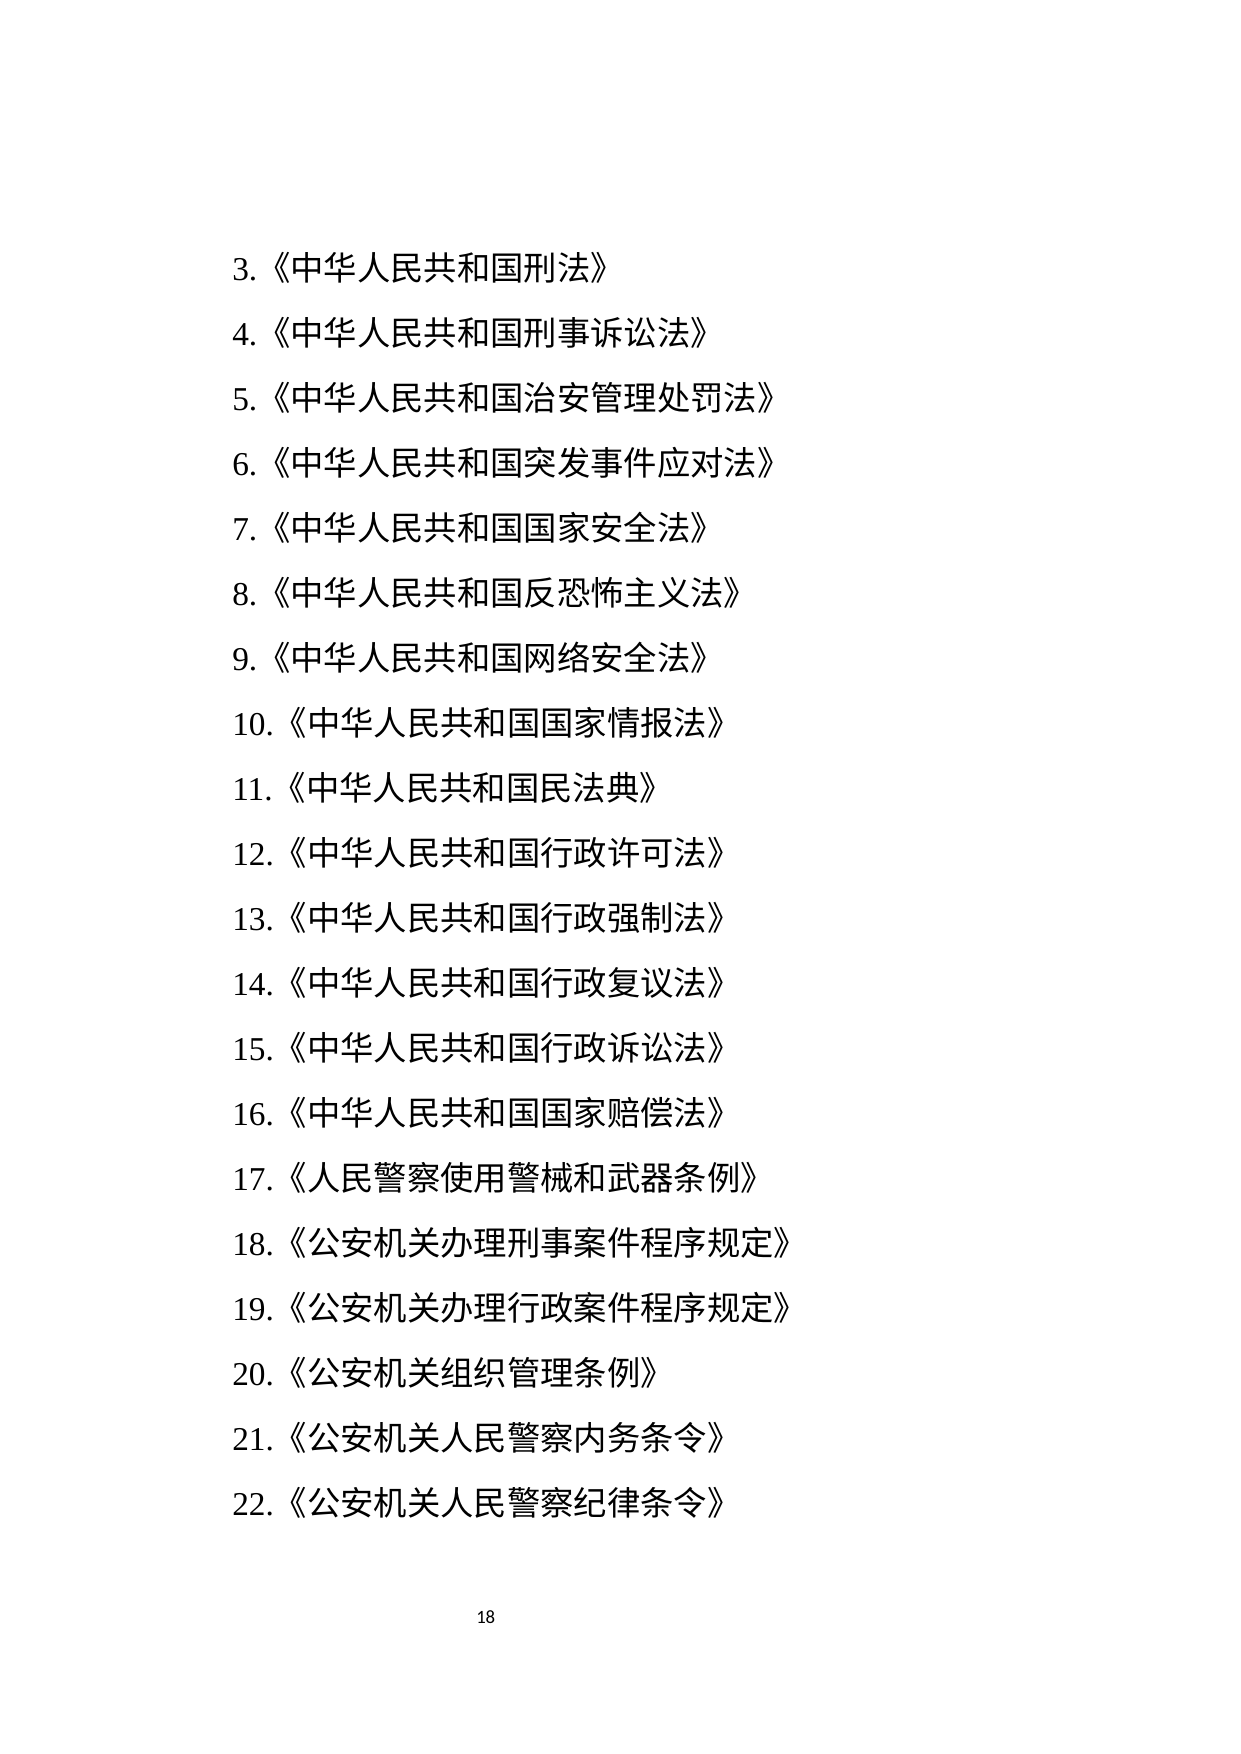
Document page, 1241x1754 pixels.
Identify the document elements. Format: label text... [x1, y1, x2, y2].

text 20.《公安机关组织管理条例》 [165, 1338, 1087, 1403]
text 9.《中华人民共和国网络安全法》 [165, 623, 1087, 688]
text 10.《中华人民共和国国家情报法》 [165, 688, 1087, 753]
text 15.《中华人民共和国行政诉讼法》 [165, 1013, 1087, 1078]
text 8.《中华人民共和国反恐怖主义法》 [165, 558, 1087, 623]
text 7.《中华人民共和国国家安全法》 [165, 493, 1087, 558]
text 22.《公安机关人民警察纪律条令》 [165, 1468, 1087, 1533]
text 17.《人民警察使用警械和武器条例》 [165, 1143, 1087, 1208]
text 4.《中华人民共和国刑事诉讼法》 [165, 298, 1087, 363]
text 19.《公安机关办理行政案件程序规定》 [165, 1273, 1087, 1338]
text 5.《中华人民共和国治安管理处罚法》 [165, 363, 1087, 428]
text 13.《中华人民共和国行政强制法》 [165, 883, 1087, 948]
text 18.《公安机关办理刑事案件程序规定》 [165, 1208, 1087, 1273]
text 6.《中华人民共和国突发事件应对法》 [165, 428, 1087, 493]
text 14.《中华人民共和国行政复议法》 [165, 948, 1087, 1013]
text 21.《公安机关人民警察内务条令》 [165, 1403, 1087, 1468]
text 12.《中华人民共和国行政许可法》 [165, 818, 1087, 883]
text 16.《中华人民共和国国家赔偿法》 [165, 1078, 1087, 1143]
text 3.《中华人民共和国刑法》 [165, 233, 1087, 298]
text 11.《中华人民共和国民法典》 [165, 753, 1087, 818]
